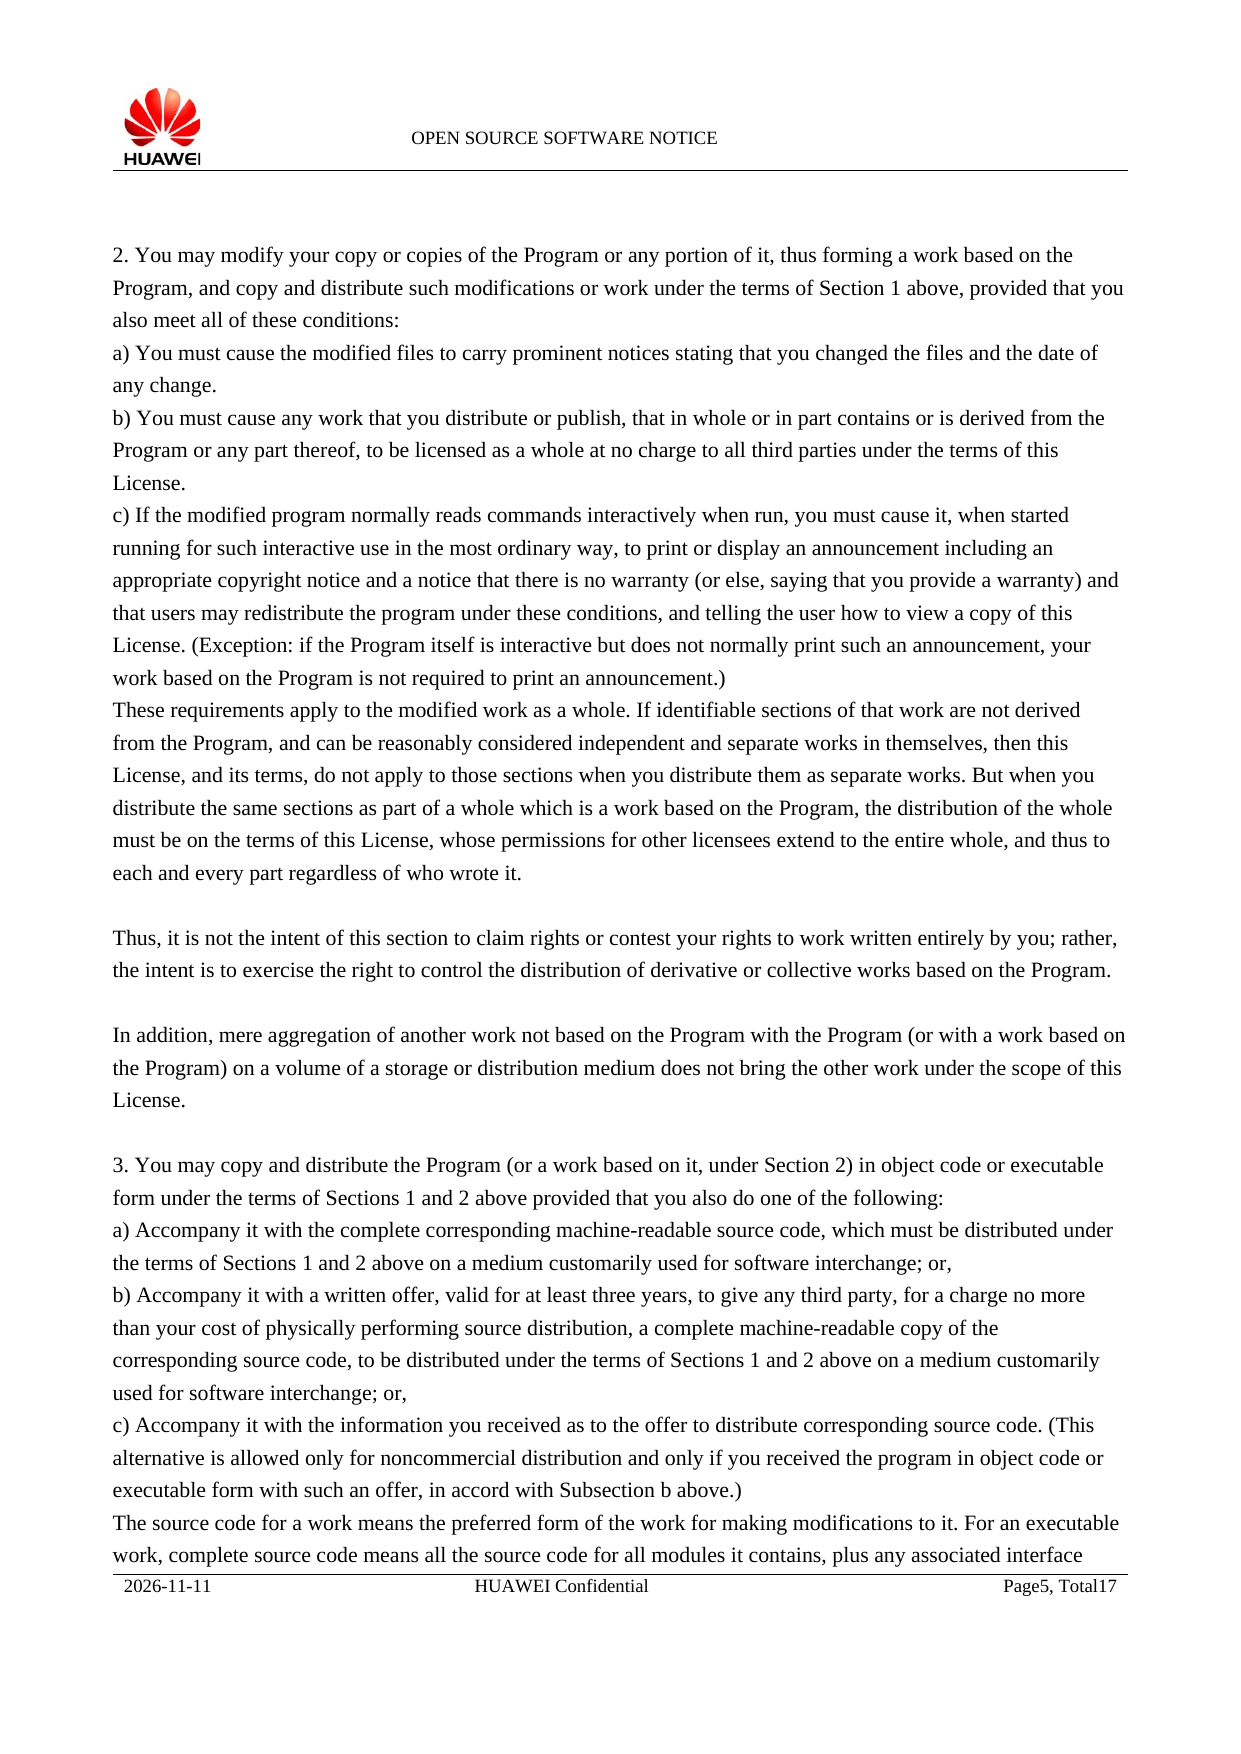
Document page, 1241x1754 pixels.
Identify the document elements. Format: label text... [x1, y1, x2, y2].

picture [124, 88, 201, 165]
